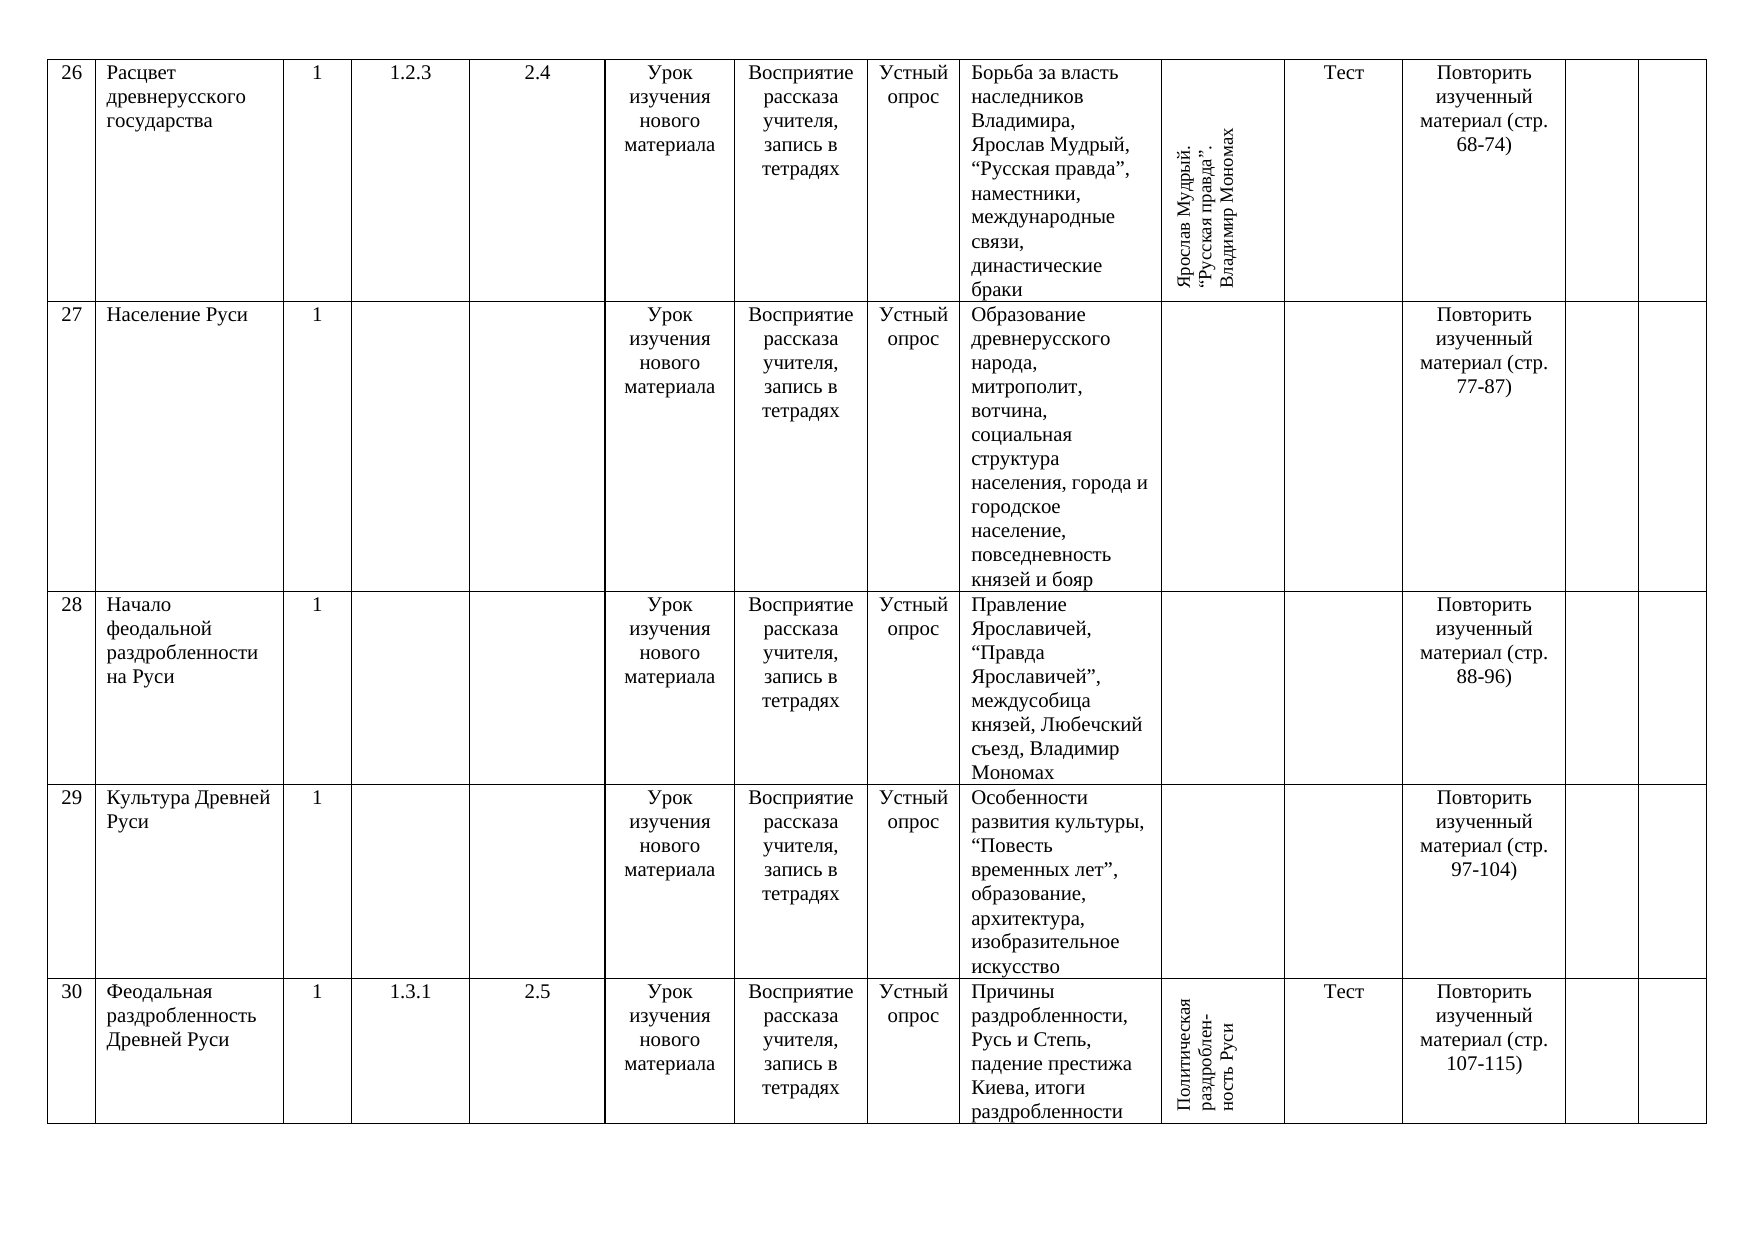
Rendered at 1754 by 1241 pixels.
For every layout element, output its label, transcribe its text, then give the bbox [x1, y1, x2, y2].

table_cell Повторить изученный материал (стр. 77-87) [1403, 302, 1565, 591]
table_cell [735, 979, 867, 1123]
table_cell Урок изучения нового материала [606, 785, 734, 978]
table_cell Урок изучения нового материала [606, 302, 734, 591]
table_cell 27 [48, 302, 95, 591]
table_cell Образование древнерусского народа, митрополит, вотчина, социальная структура населения, города и городское население, повседневность князей и бояр [960, 302, 1161, 591]
table_cell Феодальная раздробленность Древней Руси [96, 979, 283, 1123]
table_cell [352, 302, 469, 591]
table_cell [470, 592, 604, 784]
table_cell [352, 785, 469, 978]
table_cell 1 [284, 60, 351, 301]
table_cell [1566, 302, 1638, 591]
table_cell [1566, 60, 1638, 301]
table_cell [470, 302, 604, 591]
table_cell [1162, 592, 1284, 784]
table_cell Население Руси [96, 302, 283, 591]
table_cell [1566, 979, 1638, 1123]
table_cell 2.4 [470, 60, 604, 301]
table_cell 1 [284, 785, 351, 978]
table_cell 1 [284, 302, 351, 591]
table_cell Повторить изученный материал (стр. 68-74) [1403, 60, 1565, 301]
table_cell Устный опрос [868, 785, 959, 978]
table_cell 1 [284, 979, 351, 1123]
table_cell 30 [48, 979, 95, 1123]
table_cell Устный опрос [868, 979, 959, 1123]
table_cell [1639, 302, 1706, 591]
table_cell Борьба за власть наследников Владимира, Ярослав Мудрый, “Русская правда”, наместники, международные связи, династические браки [960, 60, 1161, 301]
table_cell [1639, 592, 1706, 784]
table_cell Повторить изученный материал (стр. 88-96) [1403, 592, 1565, 784]
table_cell 28 [48, 592, 95, 784]
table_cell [606, 979, 734, 1123]
table_cell Ярослав Мудрый. “Русская правда”. Владимир Мономах [1162, 60, 1284, 301]
table_cell [1162, 302, 1284, 591]
table_cell [1639, 60, 1706, 301]
table_cell Правление Ярославичей, “Правда Ярославичей”, междусобица князей, Любечский съезд, Владимир Мономах [960, 592, 1161, 784]
table_cell 1.3.1 [352, 979, 469, 1123]
table_cell Особенности развития культуры, “Повесть временных лет”, образование, архитектура, изобразительное искусство [960, 785, 1161, 978]
table_cell Политическая раздроблен-ность Руси [1162, 979, 1284, 1123]
table_cell Восприятие рассказа учителя, запись в тетрадях [735, 785, 867, 978]
table_cell Устный опрос [868, 592, 959, 784]
table_cell 26 [48, 60, 95, 301]
table_cell Повторить изученный материал (стр. 97-104) [1403, 785, 1565, 978]
table_cell [1566, 785, 1638, 978]
table_cell [1285, 785, 1402, 978]
table_cell Устный опрос [868, 302, 959, 591]
table_cell Культура Древней Руси [96, 785, 283, 978]
table_cell 1.2.3 [352, 60, 469, 301]
table_cell [1639, 785, 1706, 978]
table_cell [352, 592, 469, 784]
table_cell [606, 60, 734, 301]
table_cell Расцвет древнерусского государства [96, 60, 283, 301]
table_cell Устный опрос [868, 60, 959, 301]
table_cell 29 [48, 785, 95, 978]
table_cell Тест [1285, 60, 1402, 301]
table_cell Восприятие рассказа учителя, запись в тетрадях [735, 592, 867, 784]
table_cell Причины раздробленности, Русь и Степь, падение престижа Киева, итоги раздробленности [960, 979, 1161, 1123]
table_cell [1639, 979, 1706, 1123]
table_cell Повторить изученный материал (стр. 107-115) [1403, 979, 1565, 1123]
table_cell Урок изучения нового материала [606, 592, 734, 784]
table_cell 2.5 [470, 979, 604, 1123]
table_cell Начало феодальной раздробленности на Руси [96, 592, 283, 784]
table_cell [1285, 592, 1402, 784]
table_cell [1566, 592, 1638, 784]
table_cell Тест [1285, 979, 1402, 1123]
table_cell [1285, 302, 1402, 591]
table_cell Восприятие рассказа учителя, запись в тетрадях [735, 302, 867, 591]
table_cell [470, 785, 604, 978]
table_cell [735, 60, 867, 301]
table_cell 1 [284, 592, 351, 784]
table_cell [1162, 785, 1284, 978]
